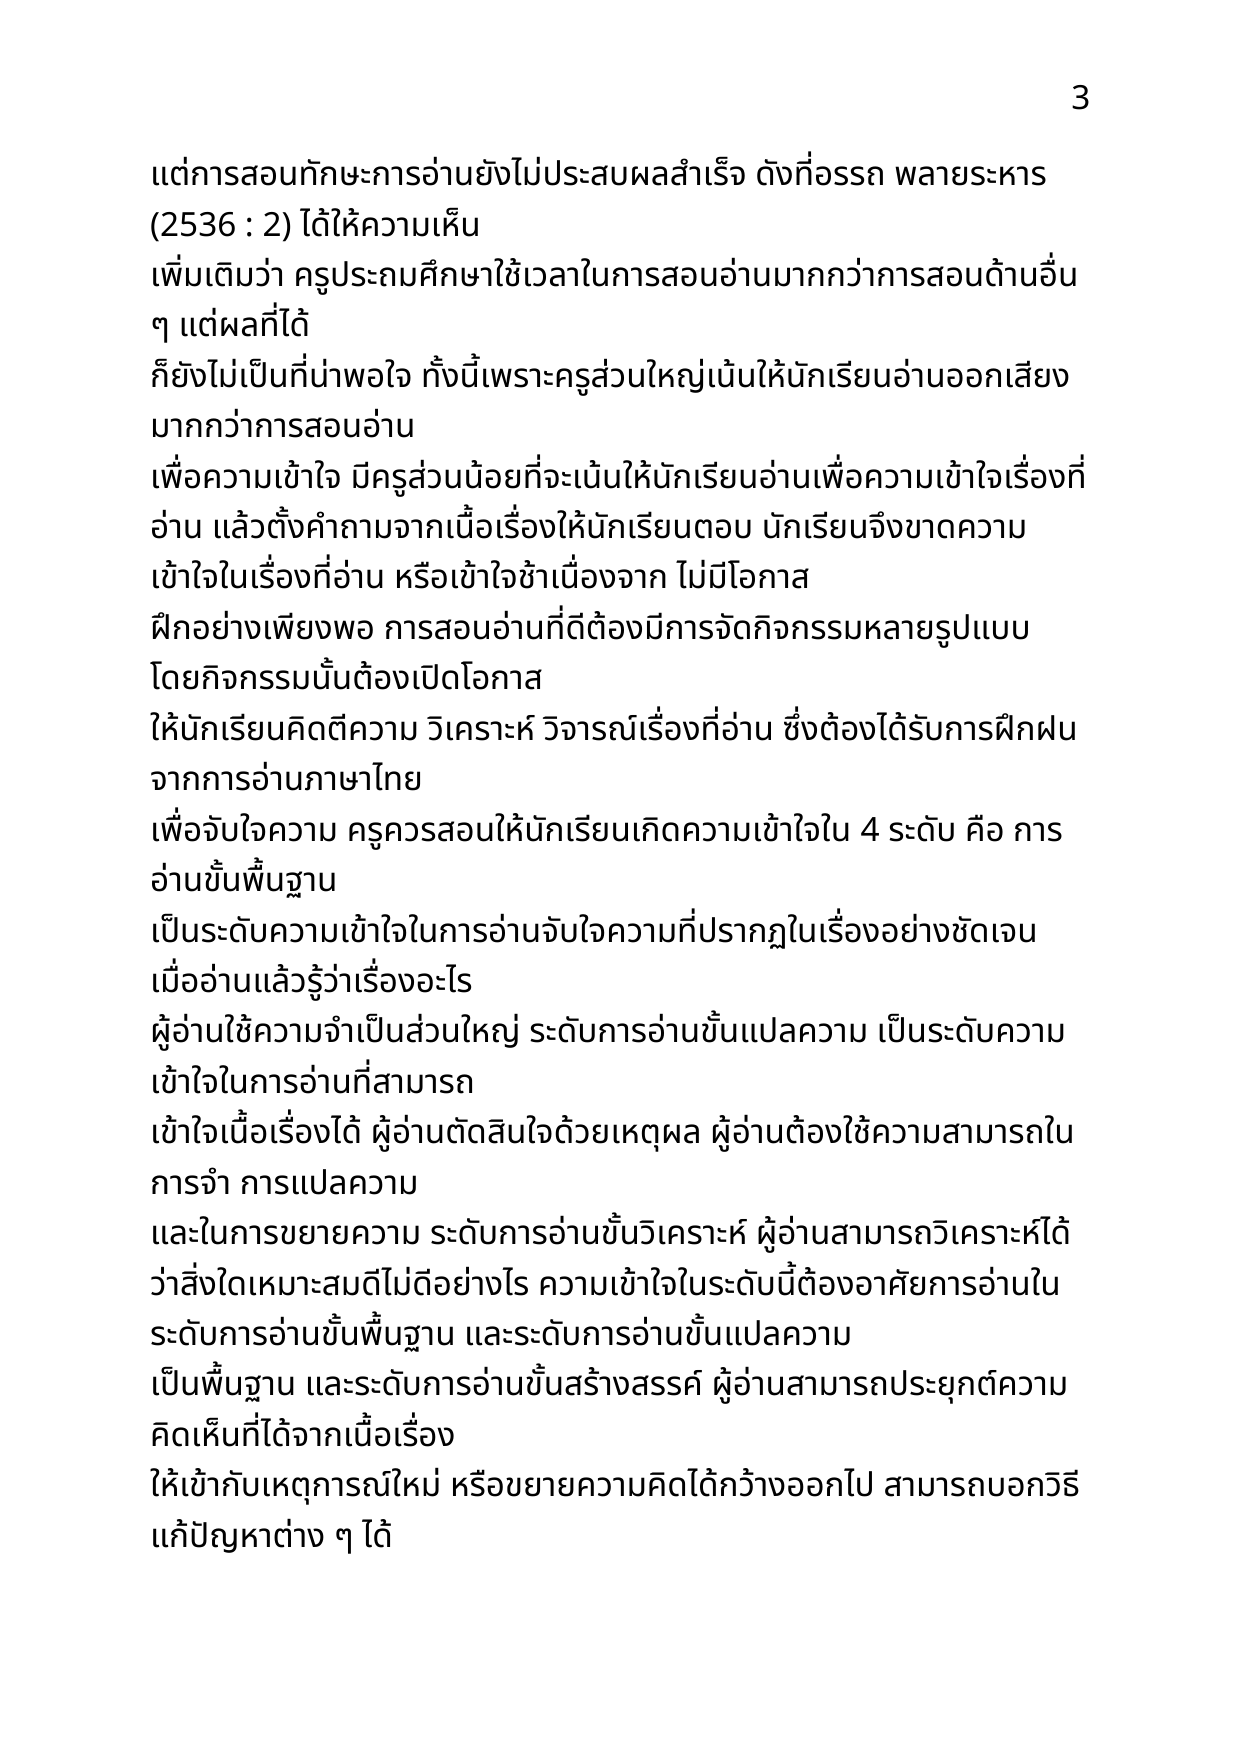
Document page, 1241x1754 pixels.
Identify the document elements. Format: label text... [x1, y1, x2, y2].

text เป็นพื้นฐาน และระดับการอ่านขั้นสร้างสรรค์ ผู้อ่านสามารถประยุกต์ความคิดเห็นที่ได้จากเนื้อเรื่อง [150, 1360, 1090, 1461]
text ให้เข้ากับเหตุการณ์ใหม่ หรือขยายความคิดได้กว้างออกไป สามารถบอกวิธีแก้ปัญหาต่าง ๆ ได้ [150, 1461, 1090, 1562]
text เป็นระดับความเข้าใจในการอ่านจับใจความที่ปรากฏในเรื่องอย่างชัดเจน เมื่ออ่านแล้วรู้ว่าเรื่องอะไร [150, 907, 1090, 1007]
text ให้นักเรียนคิดตีความ วิเคราะห์ วิจารณ์เรื่องที่อ่าน ซึ่งต้องได้รับการฝึกฝนจากการอ่านภาษาไทย [150, 705, 1090, 806]
text ฝึกอย่างเพียงพอ การสอนอ่านที่ดีต้องมีการจัดกิจกรรมหลายรูปแบบ โดยกิจกรรมนั้นต้องเปิดโอกาส [150, 604, 1090, 705]
text เพิ่มเติมว่า ครูประถมศึกษาใช้เวลาในการสอนอ่านมากกว่าการสอนด้านอื่น ๆ แต่ผลที่ได้ [150, 251, 1090, 352]
text ผู้อ่านใช้ความจำเป็นส่วนใหญ่ ระดับการอ่านขั้นแปลความ เป็นระดับความเข้าใจในการอ่านที่สามารถ [150, 1007, 1090, 1108]
text และในการขยายความ ระดับการอ่านขั้นวิเคราะห์ ผู้อ่านสามารถวิเคราะห์ได้ว่าสิ่งใดเหมาะสมดีไม่ดีอย่างไร ความเข้าใจในระดับนี้ต้องอาศัยการอ่านในระดับการอ่านขั้นพื้นฐาน และระดับการอ่านขั้นแปลความ [150, 1209, 1090, 1360]
text เพื่อจับใจความ ครูควรสอนให้นักเรียนเกิดความเข้าใจใน 4 ระดับ คือ การอ่านขั้นพื้นฐาน [150, 806, 1090, 907]
text เพื่อความเข้าใจ มีครูส่วนน้อยที่จะเน้นให้นักเรียนอ่านเพื่อความเข้าใจเรื่องที่อ่าน แล้วตั้งคำถามจากเนื้อเรื่องให้นักเรียนตอบ นักเรียนจึงขาดความเข้าใจในเรื่องที่อ่าน หรือเข้าใจช้าเนื่องจาก ไม่มีโอกาส [150, 453, 1090, 604]
text เข้าใจเนื้อเรื่องได้ ผู้อ่านตัดสินใจด้วยเหตุผล ผู้อ่านต้องใช้ความสามารถในการจำ การแปลความ [150, 1108, 1090, 1209]
text ก็ยังไม่เป็นที่น่าพอใจ ทั้งนี้เพราะครูส่วนใหญ่เน้นให้นักเรียนอ่านออกเสียงมากกว่าการสอนอ่าน [150, 352, 1090, 453]
text แต่การสอนทักษะการอ่านยังไม่ประสบผลสำเร็จ ดังที่อรรถ พลายระหาร (2536 : 2) ได้ให้ความเห็น [150, 150, 1090, 251]
